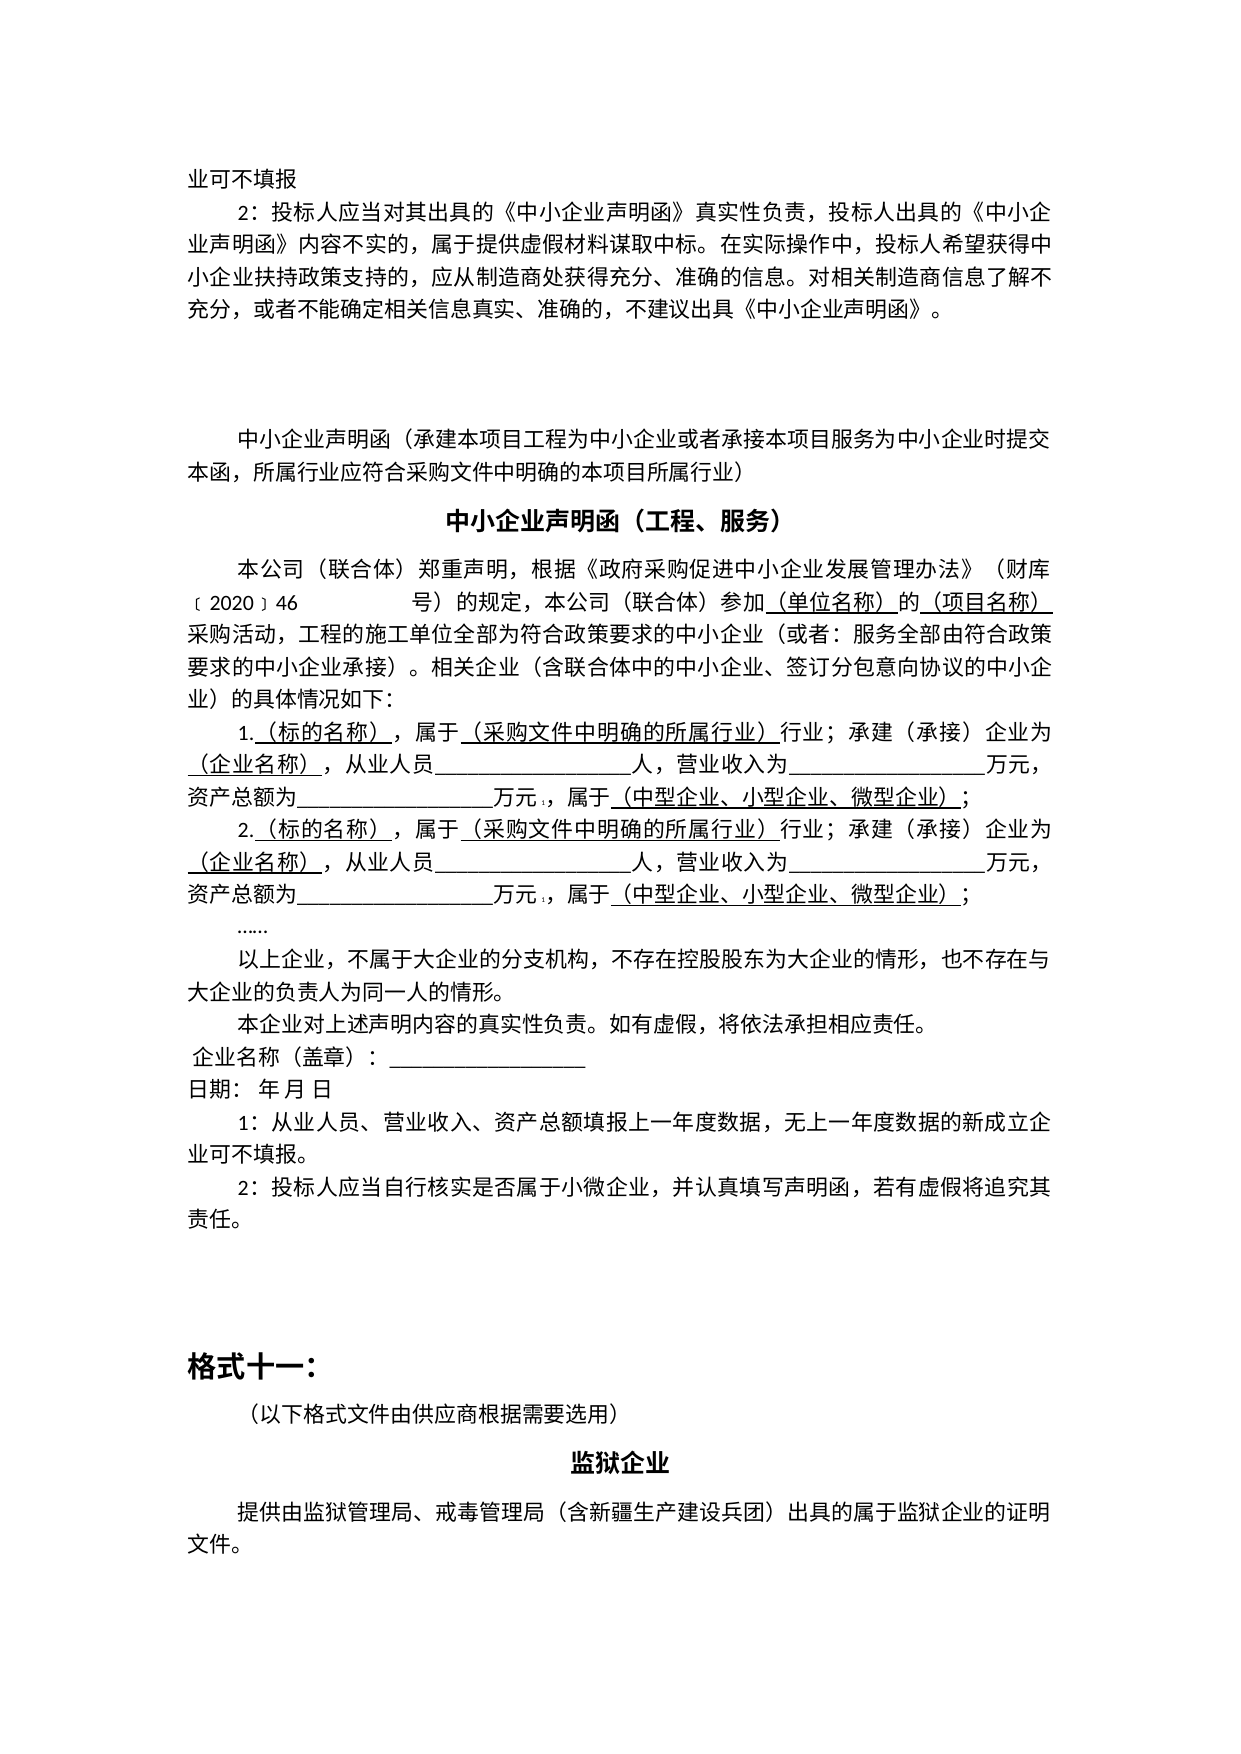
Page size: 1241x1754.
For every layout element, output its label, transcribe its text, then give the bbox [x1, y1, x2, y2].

text 中小企业声明函（承建本项目工程为中小企业或者承接本项目服务为中小企业时提交本函，所属行业应符合采购文件中明确的本项目所属行业） [187, 422, 1053, 487]
text 2：投标人应当自行核实是否属于小微企业，并认真填写声明函，若有虚假将追究其责任。 [187, 1169, 1053, 1234]
text 提供由监狱管理局、戒毒管理局（含新疆生产建设兵团）出具的属于监狱企业的证明文件。 [187, 1494, 1053, 1559]
text 以上企业，不属于大企业的分支机构，不存在控股股东为大企业的情形，也不存在与大企业的负责人为同一人的情形。 [187, 942, 1053, 1007]
text 1.（标的名称），属于（采购文件中明确的所属行业）行业；承建（承接）企业为（企业名称），从业人员__________________人，营业收入为__________________万元，资产总额为__________________万元1，属于（中型企业、小型企业、微型企业）； [187, 714, 1053, 812]
text 本公司（联合体）郑重声明，根据《政府采购促进中小企业发展管理办法》（财库﹝2020﹞46 号）的规定，本公司（联合体）参加（单位名称）的（项目名称）采购活动，工程的施工单位全部为符合政策要求的中小企业（或者：服务全部由符合政策要求的中小企业承接）。相关企业（含联合体中的中小企业、签订分包意向协议的中小企业）的具体情况如下： [187, 552, 1053, 714]
text 中小企业声明函（工程、服务） [187, 487, 1053, 552]
text 监狱企业 [187, 1429, 1053, 1494]
text 2.（标的名称），属于（采购文件中明确的所属行业）行业；承建（承接）企业为（企业名称），从业人员__________________人，营业收入为__________________万元，资产总额为__________________万元1，属于（中型企业、小型企业、微型企业）； [187, 812, 1053, 909]
text 企业名称（盖章）：__________________ [187, 1039, 1053, 1072]
text 2：投标人应当对其出具的《中小企业声明函》真实性负责，投标人出具的《中小企业声明函》内容不实的，属于提供虚假材料谋取中标。在实际操作中，投标人希望获得中小企业扶持政策支持的，应从制造商处获得充分、准确的信息。对相关制造商信息了解不充分，或者不能确定相关信息真实、准确的，不建议出具《中小企业声明函》。 [187, 194, 1053, 324]
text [187, 162, 1053, 194]
text 本企业对上述声明内容的真实性负责。如有虚假，将依法承担相应责任。 [187, 1007, 1053, 1039]
text …… [187, 909, 1053, 942]
text 1：从业人员、营业收入、资产总额填报上一年度数据，无上一年度数据的新成立企业可不填报。 [187, 1104, 1053, 1169]
text 格式十一： [187, 1332, 1053, 1397]
text （以下格式文件由供应商根据需要选用） [187, 1397, 1053, 1429]
text 日期： 年 月 日 [187, 1072, 1053, 1104]
